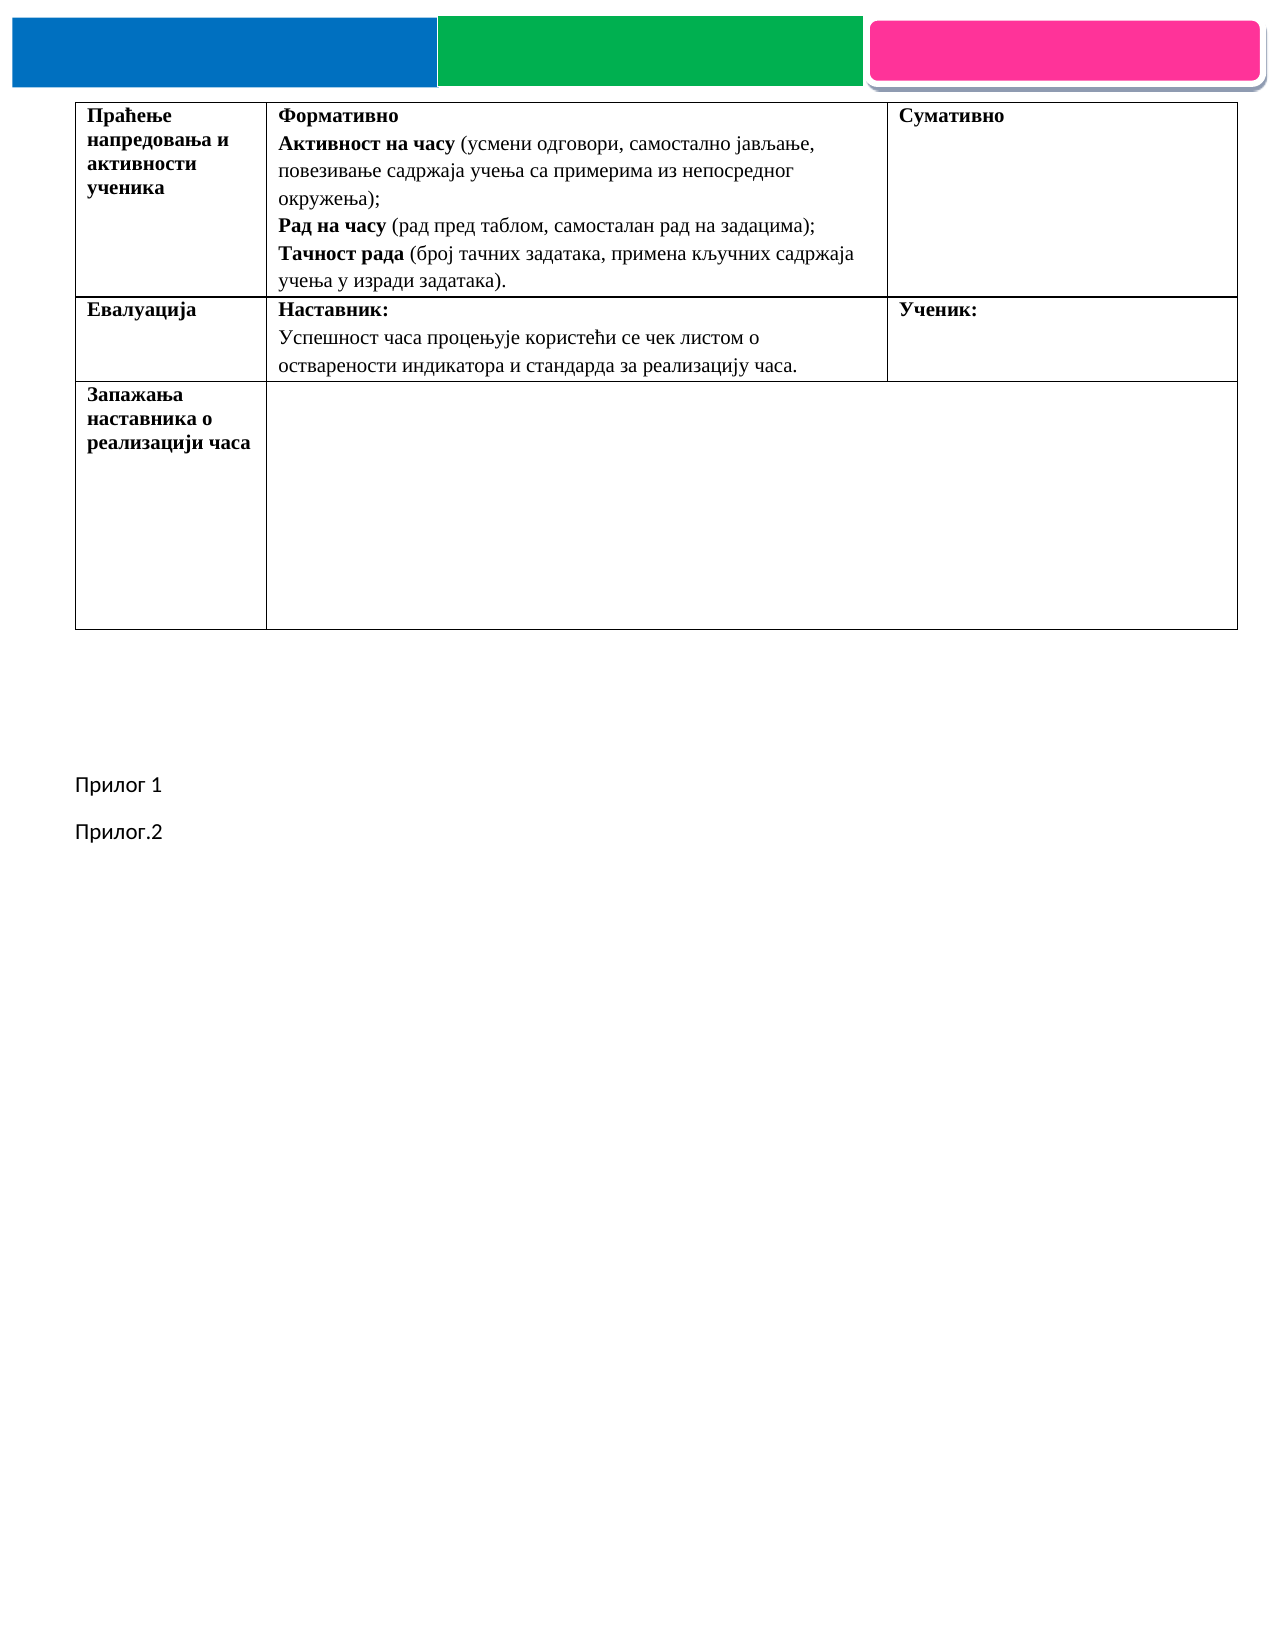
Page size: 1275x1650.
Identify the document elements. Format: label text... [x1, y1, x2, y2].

text Прилог.2 [75, 817, 1200, 845]
table_cell [267, 382, 1237, 628]
table_cell Запажања наставника о реализацији часа [76, 382, 266, 628]
table_cell Евалуација [76, 298, 266, 381]
table_cell Сумативно [888, 103, 1237, 296]
table_cell Ученик: [888, 298, 1237, 381]
table_cell Праћење напредовања и активности ученика [76, 103, 266, 296]
table_cell Формативно Активност на часу (усмени одговори, самостално јављање, повезивање садржаја учења са примерима из непосредног окружења); Рад на часу (рад пред таблом, самосталан рад на задацима); Тачност рада (број тачних задатака, примена кључних садржаја учења у изради задатака). [267, 103, 887, 296]
text Прилог 1 [75, 770, 1200, 798]
table_cell Наставник: Успешност часа процењује користећи се чек листом о остварености индикатора и стандарда за реализацију часа. [267, 298, 887, 381]
